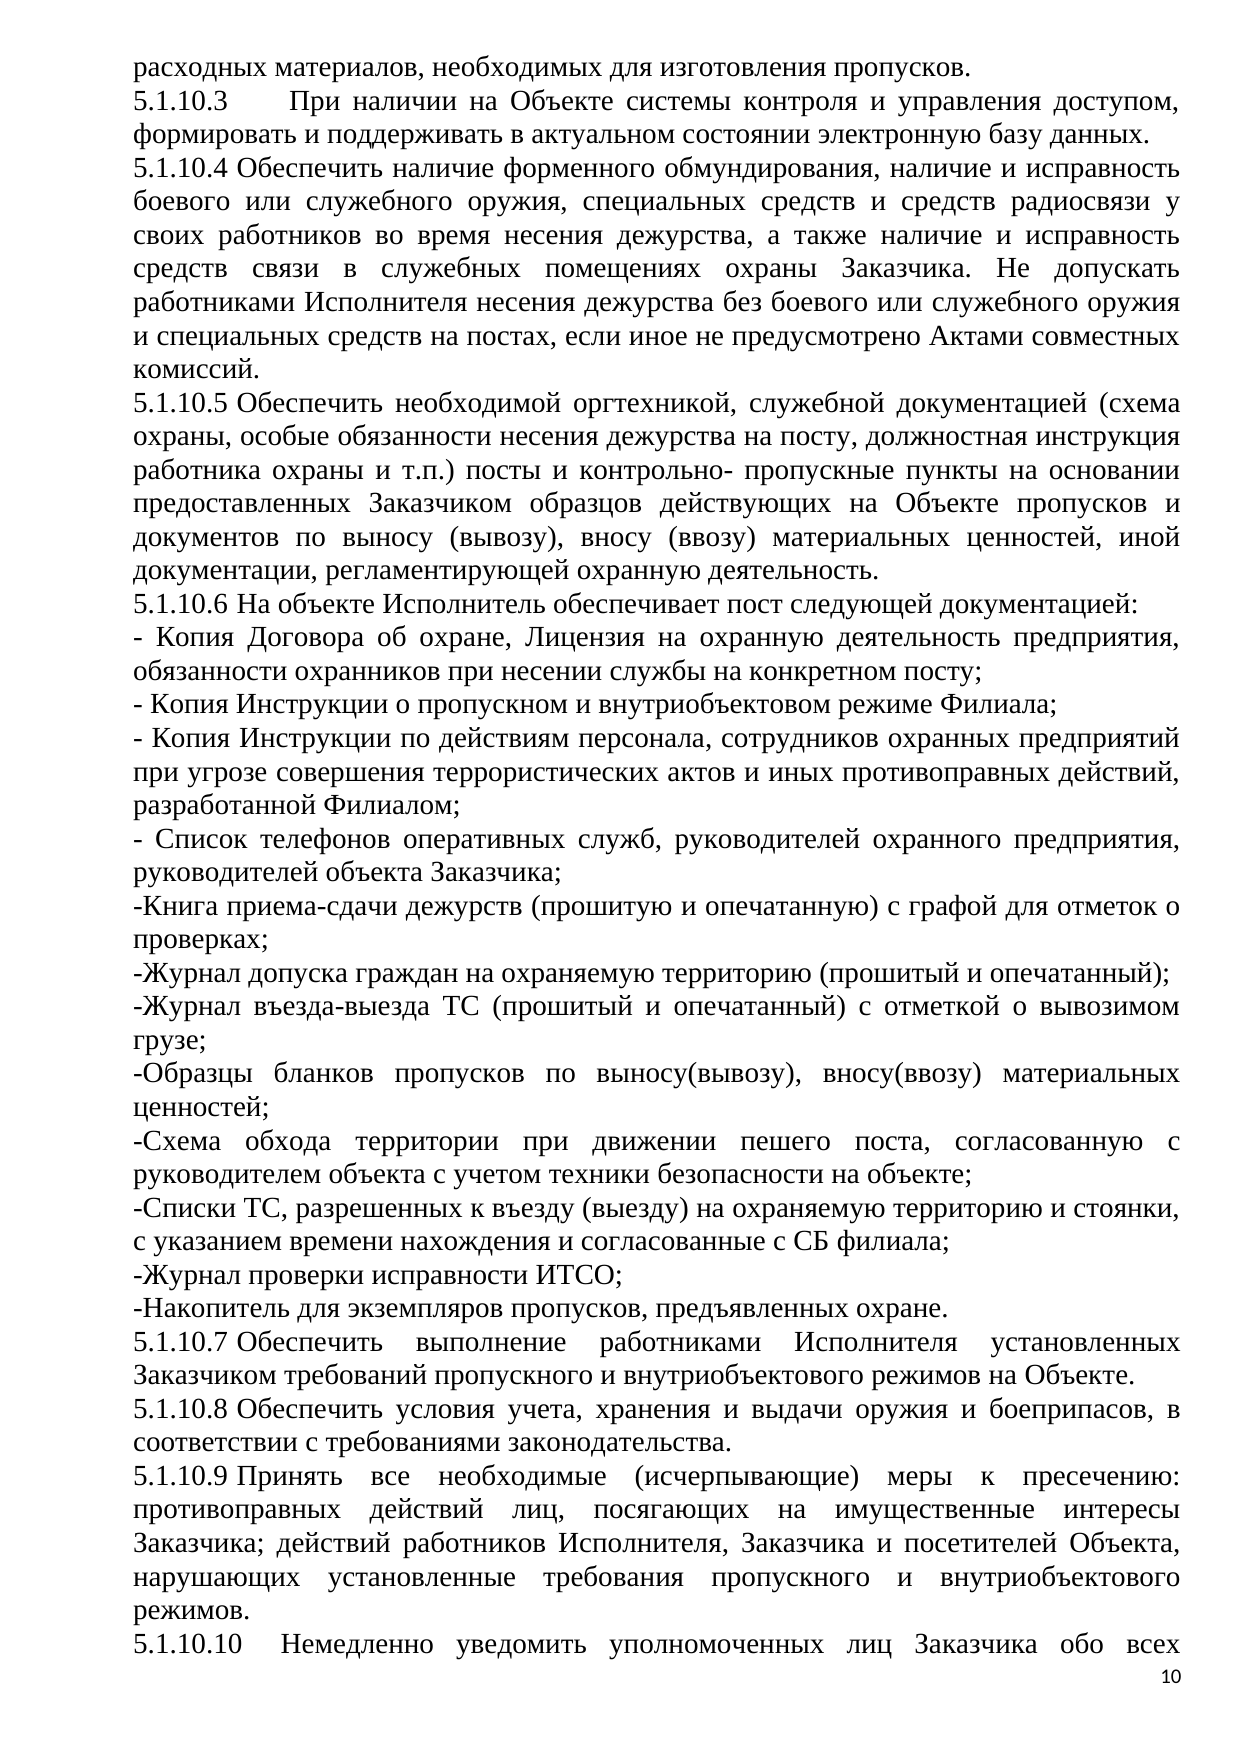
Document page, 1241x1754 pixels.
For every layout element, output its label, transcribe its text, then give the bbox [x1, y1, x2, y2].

list 5.1.10.6 На объекте Исполнитель обеспечивает пост следующей документацией: [133, 586, 1181, 619]
list 5.1.10.3 При наличии на Объекте системы контроля и управления доступом, формировать и поддерживать в актуальном состоянии электронную базу данных. [133, 83, 1181, 150]
list -Накопитель для экземпляров пропусков, предъявленных охране. [133, 1290, 1181, 1324]
list -Журнал въезда-выезда ТС (прошитый и опечатанный) с отметкой о вывозимом грузе; [133, 988, 1181, 1056]
list - Копия Договора об охране, Лицензия на охранную деятельность предприятия, обязанности охранников при несении службы на конкретном посту; [133, 619, 1181, 687]
list -Книга приема-сдачи дежурств (прошитую и опечатанную) с графой для отметок о проверках; [133, 888, 1181, 955]
list -Списки ТС, разрешенных к въезду (выезду) на охраняемую территорию и стоянки, с указанием времени нахождения и согласованные с СБ филиала; [133, 1190, 1181, 1257]
list 5.1.10.7 Обеспечить выполнение работниками Исполнителя установленных Заказчиком требований пропускного и внутриобъектового режимов на Объекте. [133, 1324, 1181, 1391]
list -Образцы бланков пропусков по выносу(вывозу), вносу(ввозу) материальных ценностей; [133, 1056, 1181, 1123]
list 5.1.10.9 Принять все необходимые (исчерпывающие) меры к пресечению: противоправных действий лиц, посягающих на имущественные интересы Заказчика; действий работников Исполнителя, Заказчика и посетителей Объекта, нарушающих установленные требования пропускного и внутриобъектового режимов. [133, 1458, 1181, 1626]
list - Копия Инструкции о пропускном и внутриобъектовом режиме Филиала; [133, 687, 1181, 720]
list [133, 49, 1181, 83]
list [133, 1626, 1181, 1659]
list 5.1.10.5 Обеспечить необходимой оргтехникой, служебной документацией (схема охраны, особые обязанности несения дежурства на посту, должностная инструкция работника охраны и т.п.) посты и контрольно- пропускные пункты на основании предоставленных Заказчиком образцов действующих на Объекте пропусков и документов по выносу (вывозу), вносу (ввозу) материальных ценностей, иной документации, регламентирующей охранную деятельность. [133, 385, 1181, 586]
list -Журнал допуска граждан на охраняемую территорию (прошитый и опечатанный); [133, 955, 1181, 988]
list -Схема обхода территории при движении пешего поста, согласованную с руководителем объекта с учетом техники безопасности на объекте; [133, 1123, 1181, 1190]
list 5.1.10.8 Обеспечить условия учета, хранения и выдачи оружия и боеприпасов, в соответствии с требованиями законодательства. [133, 1391, 1181, 1458]
list - Список телефонов оперативных служб, руководителей охранного предприятия, руководителей объекта Заказчика; [133, 821, 1181, 888]
list 5.1.10.4 Обеспечить наличие форменного обмундирования, наличие и исправность боевого или служебного оружия, специальных средств и средств радиосвязи у своих работников во время несения дежурства, а также наличие и исправность средств связи в служебных помещениях охраны Заказчика. Не допускать работниками Исполнителя несения дежурства без боевого или служебного оружия и специальных средств на постах, если иное не предусмотрено Актами совместных комиссий. [133, 150, 1181, 385]
list - Копия Инструкции по действиям персонала, сотрудников охранных предприятий при угрозе совершения террористических актов и иных противоправных действий, разработанной Филиалом; [133, 720, 1181, 821]
list -Журнал проверки исправности ИТСО; [133, 1257, 1181, 1290]
